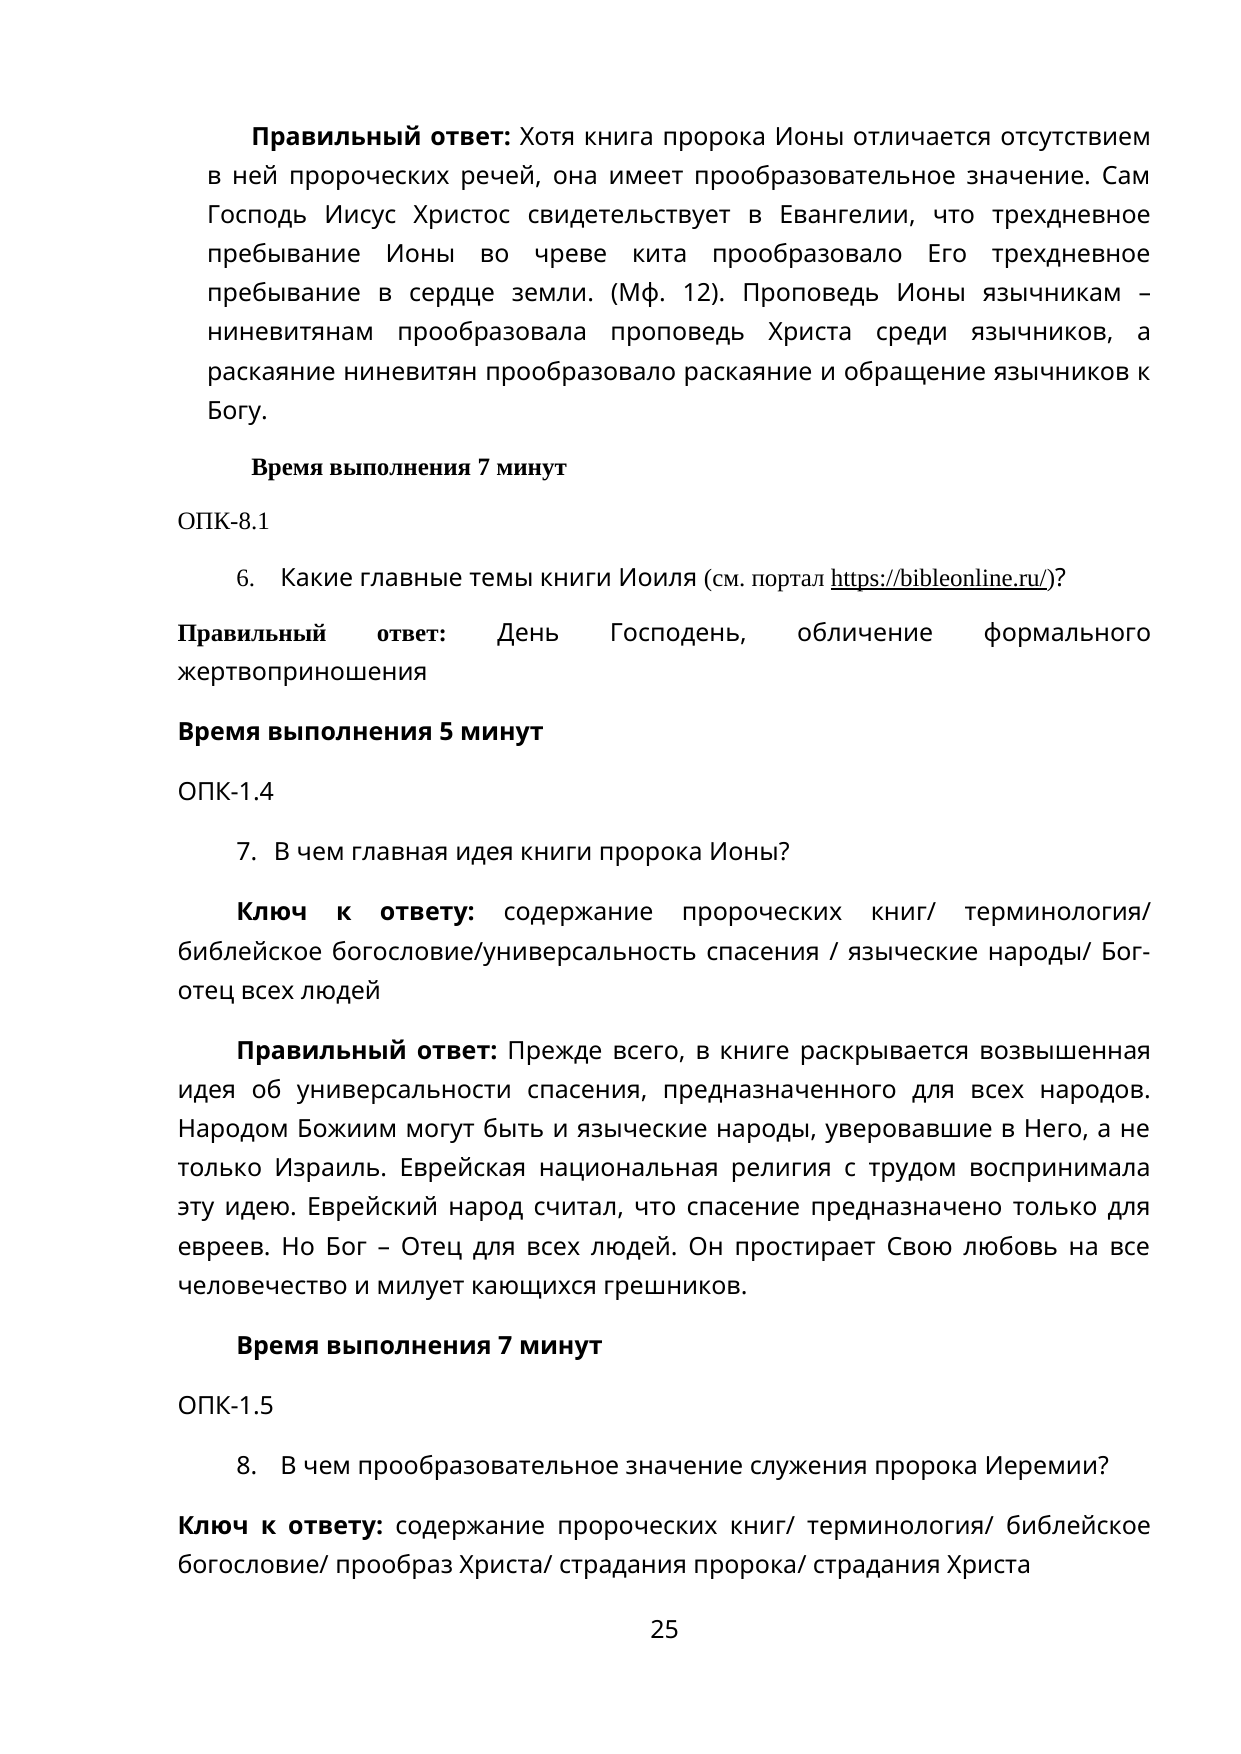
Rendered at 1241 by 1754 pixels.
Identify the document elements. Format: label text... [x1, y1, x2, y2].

list Правильный ответ: Хотя книга пророка Ионы отличается отсутствием в ней пророческих речей, она имеет прообразовательное значение. Сам Господь Иисус Христос свидетельствует в Евангелии, что трехдневное пребывание Ионы во чреве кита прообразовало Его трехдневное пребывание в сердце земли. (Мф. 12). Проповедь Ионы язычникам – ниневитянам прообразовала проповедь Христа среди язычников, а раскаяние ниневитян прообразовало раскаяние и обращение язычников к Богу. [207, 118, 1152, 426]
list В чем главная идея книги пророка Ионы? [236, 834, 1152, 868]
text Правильный ответ: Прежде всего, в книге раскрывается возвышенная идея об универсальности спасения, предназначенного для всех народов. Народом Божиим могут быть и языческие народы, уверовавшие в Него, а не только Израиль. Еврейская национальная религия с трудом воспринимала эту идею. Еврейский народ считал, что спасение предназначено только для евреев. Но Бог – Отец для всех людей. Он простирает Свою любовь на все человечество и милует кающихся грешников. [177, 1032, 1152, 1301]
text Время выполнения 5 минут [177, 714, 1152, 748]
text Время выполнения 7 минут [251, 452, 1152, 481]
text Ключ к ответу: содержание пророческих книг/ терминология/ библейское богословие/ прообраз Христа/ страдания пророка/ страдания Христа [177, 1507, 1152, 1581]
text Правильный ответ: День Господень, обличение формального жертвоприношения [177, 615, 1152, 688]
list Какие главные темы книги Иоиля (см. портал https://bibleonline.ru/)? [236, 560, 1152, 594]
list В чем прообразовательное значение служения пророка Иеремии? [236, 1447, 1152, 1481]
text Время выполнения 7 минут [177, 1327, 1152, 1361]
text Ключ к ответу: содержание пророческих книг/ терминология/ библейское богословие/универсальность спасения / языческие народы/ Бог- отец всех людей [177, 894, 1152, 1006]
text ОПК-1.4 [177, 774, 1152, 808]
text ОПК-1.5 [177, 1387, 1152, 1421]
text ОПК-8.1 [177, 506, 1152, 535]
